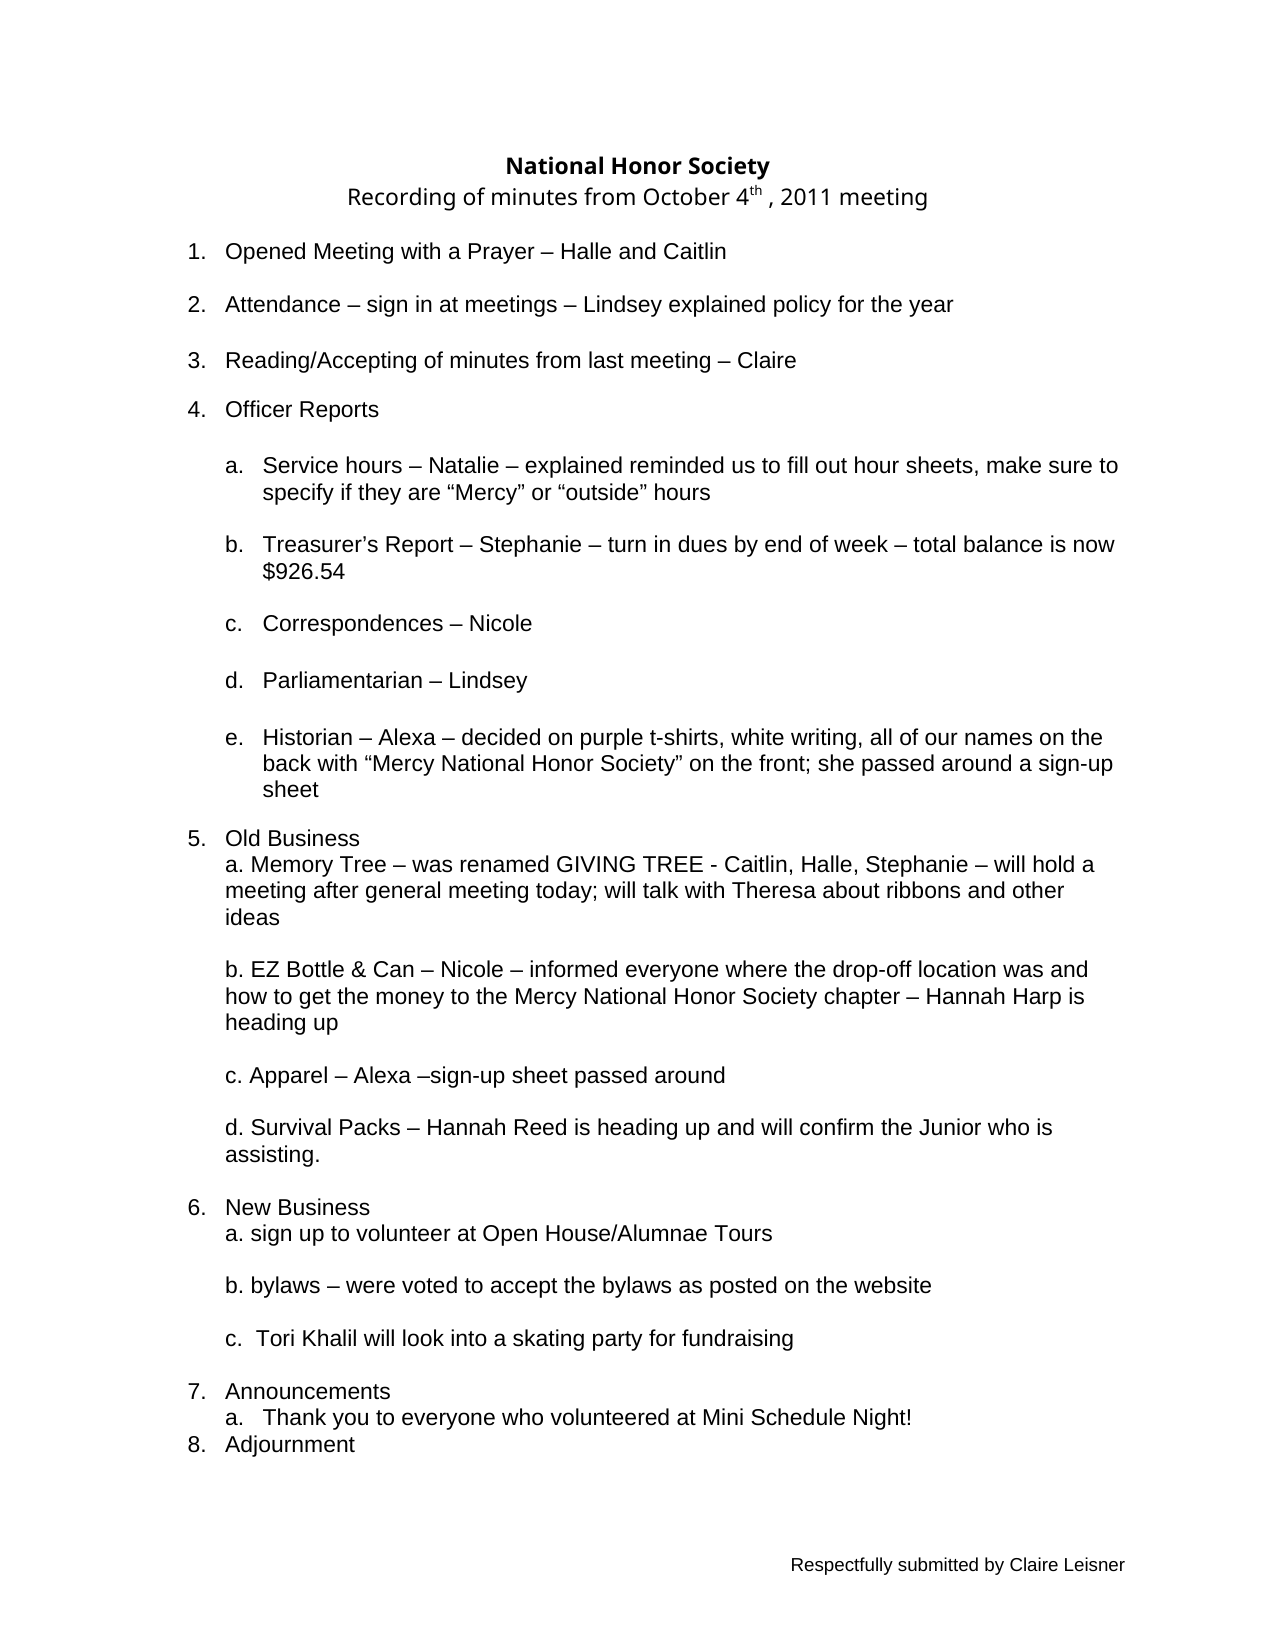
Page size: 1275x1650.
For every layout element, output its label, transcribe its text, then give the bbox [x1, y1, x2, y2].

text National Honor Society [150, 150, 1125, 181]
text a. sign up to volunteer at Open House/Alumnae Tours [225, 1220, 1125, 1246]
list Old Business [187, 824, 1125, 851]
text a. Memory Tree – was renamed GIVING TREE - Caitlin, Halle, Stephanie – will hold a meeting after general meeting today; will talk with Theresa about ribbons and other ideas [225, 851, 1125, 930]
list Correspondences – Nicole [225, 610, 1125, 637]
list Adjournment [187, 1431, 1125, 1457]
list Opened Meeting with a Prayer – Halle and Caitlin [187, 238, 1125, 264]
list Thank you to everyone who volunteered at Mini Schedule Night! [225, 1404, 1125, 1431]
list Parliamentarian – Lindsey [225, 667, 1125, 693]
list Officer Reports [187, 396, 1125, 422]
text Recording of minutes from October 4th , 2011 meeting [150, 181, 1125, 212]
list Historian – Alexa – decided on purple t-shirts, white writing, all of our names on the back with “Mercy National Honor Society” on the front; she passed around a sign-up sheet [225, 723, 1125, 802]
text c. Tori Khalil will look into a skating party for fundraising [150, 1325, 1125, 1352]
text b. EZ Bottle & Can – Nicole – informed everyone where the drop-off location was and how to get the money to the Mercy National Honor Society chapter – Hannah Harp is heading up [225, 956, 1125, 1035]
text b. bylaws – were voted to accept the bylaws as posted on the website [150, 1272, 1125, 1299]
list Announcements [187, 1378, 1125, 1404]
text d. Survival Packs – Hannah Reed is heading up and will confirm the Junior who is assisting. [225, 1114, 1125, 1167]
list Service hours – Natalie – explained reminded us to fill out hour sheets, make sure to specify if they are “Mercy” or “outside” hours [225, 452, 1125, 505]
list New Business [187, 1193, 1125, 1220]
list Attendance – sign in at meetings – Lindsey explained policy for the year [187, 291, 1125, 317]
text c. Apparel – Alexa –sign-up sheet passed around [225, 1062, 1125, 1088]
list Reading/Accepting of minutes from last meeting – Claire [187, 347, 1125, 374]
list Treasurer’s Report – Stephanie – turn in dues by end of week – total balance is now $926.54 [225, 531, 1125, 584]
